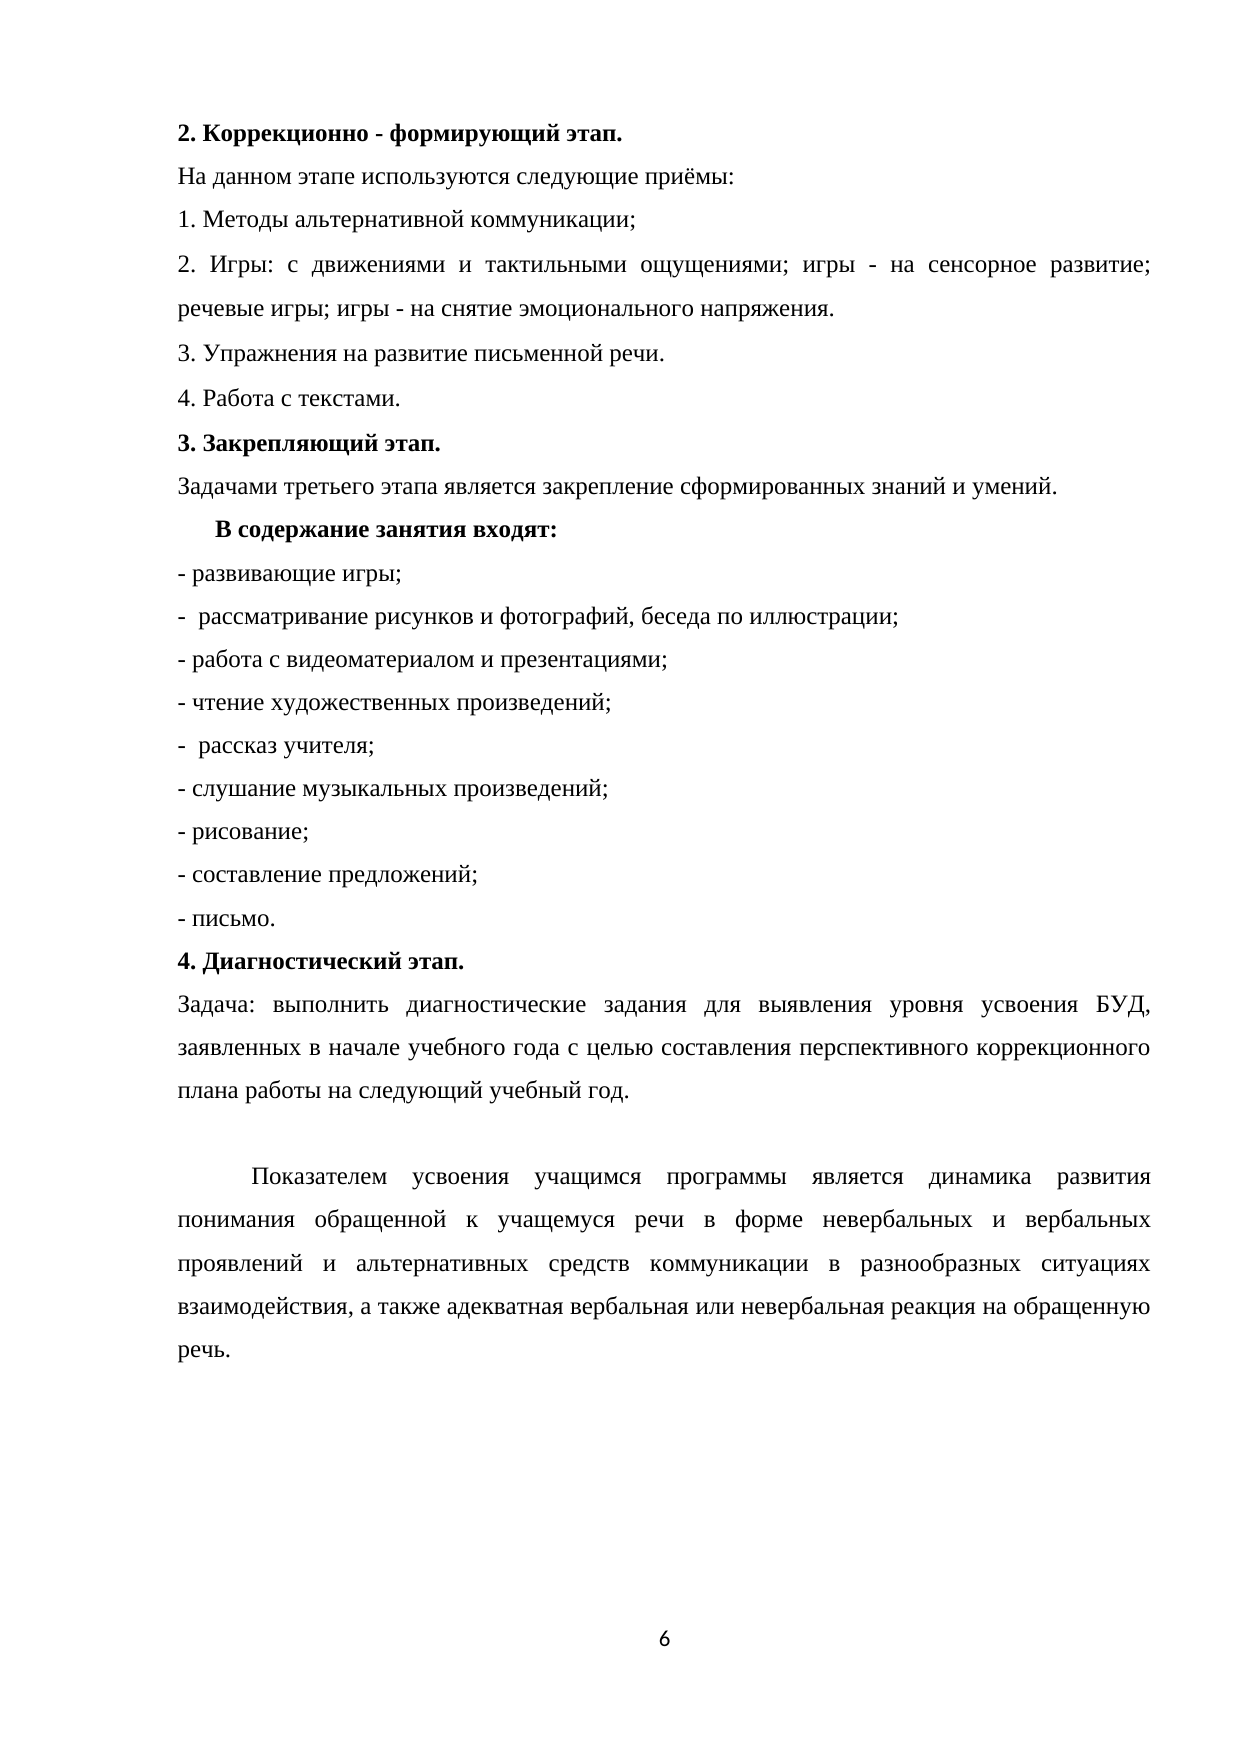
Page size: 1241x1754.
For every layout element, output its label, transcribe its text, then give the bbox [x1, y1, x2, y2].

text 3. Закрепляющий этап. [177, 428, 1152, 457]
text - рисование; [177, 816, 1152, 845]
text - письмо. [177, 903, 1152, 931]
text 1. Методы альтернативной коммуникации; [177, 204, 1152, 233]
text - составление предложений; [177, 859, 1152, 888]
text - чтение художественных произведений; [177, 687, 1152, 716]
text В содержание занятия входят: [215, 514, 1152, 543]
text Задачами третьего этапа является закрепление сформированных знаний и умений. [177, 471, 1152, 500]
text 4. Работа с текстами. [177, 383, 1152, 412]
text Показателем усвоения учащимся программы является динамика развития понимания обращенной к учащемуся речи в форме невербальных и вербальных проявлений и альтернативных средств коммуникации в разнообразных ситуациях взаимодействия, а также адекватная вербальная или невербальная реакция на обращенную речь. [177, 1161, 1152, 1363]
text На данном этапе используются следующие приёмы: [177, 161, 1152, 190]
text 4. Диагностический этап. [177, 946, 1152, 974]
text - развивающие игры; [177, 558, 1152, 586]
text - рассматривание рисунков и фотографий, беседа по иллюстрации; [177, 601, 1152, 629]
text - работа с видеоматериалом и презентациями; [177, 644, 1152, 673]
text - слушание музыкальных произведений; [177, 773, 1152, 802]
text 2. Игры: с движениями и тактильными ощущениями; игры - на сенсорное развитие; речевые игры; игры - на снятие эмоционального напряжения. [177, 249, 1152, 321]
text 3. Упражнения на развитие письменной речи. [177, 338, 1152, 367]
text - рассказ учителя; [177, 730, 1152, 759]
text Задача: выполнить диагностические задания для выявления уровня усвоения БУД, заявленных в начале учебного года с целью составления перспективного коррекционного плана работы на следующий учебный год. [177, 989, 1152, 1104]
text 2. Коррекционно - формирующий этап. [177, 118, 1152, 147]
